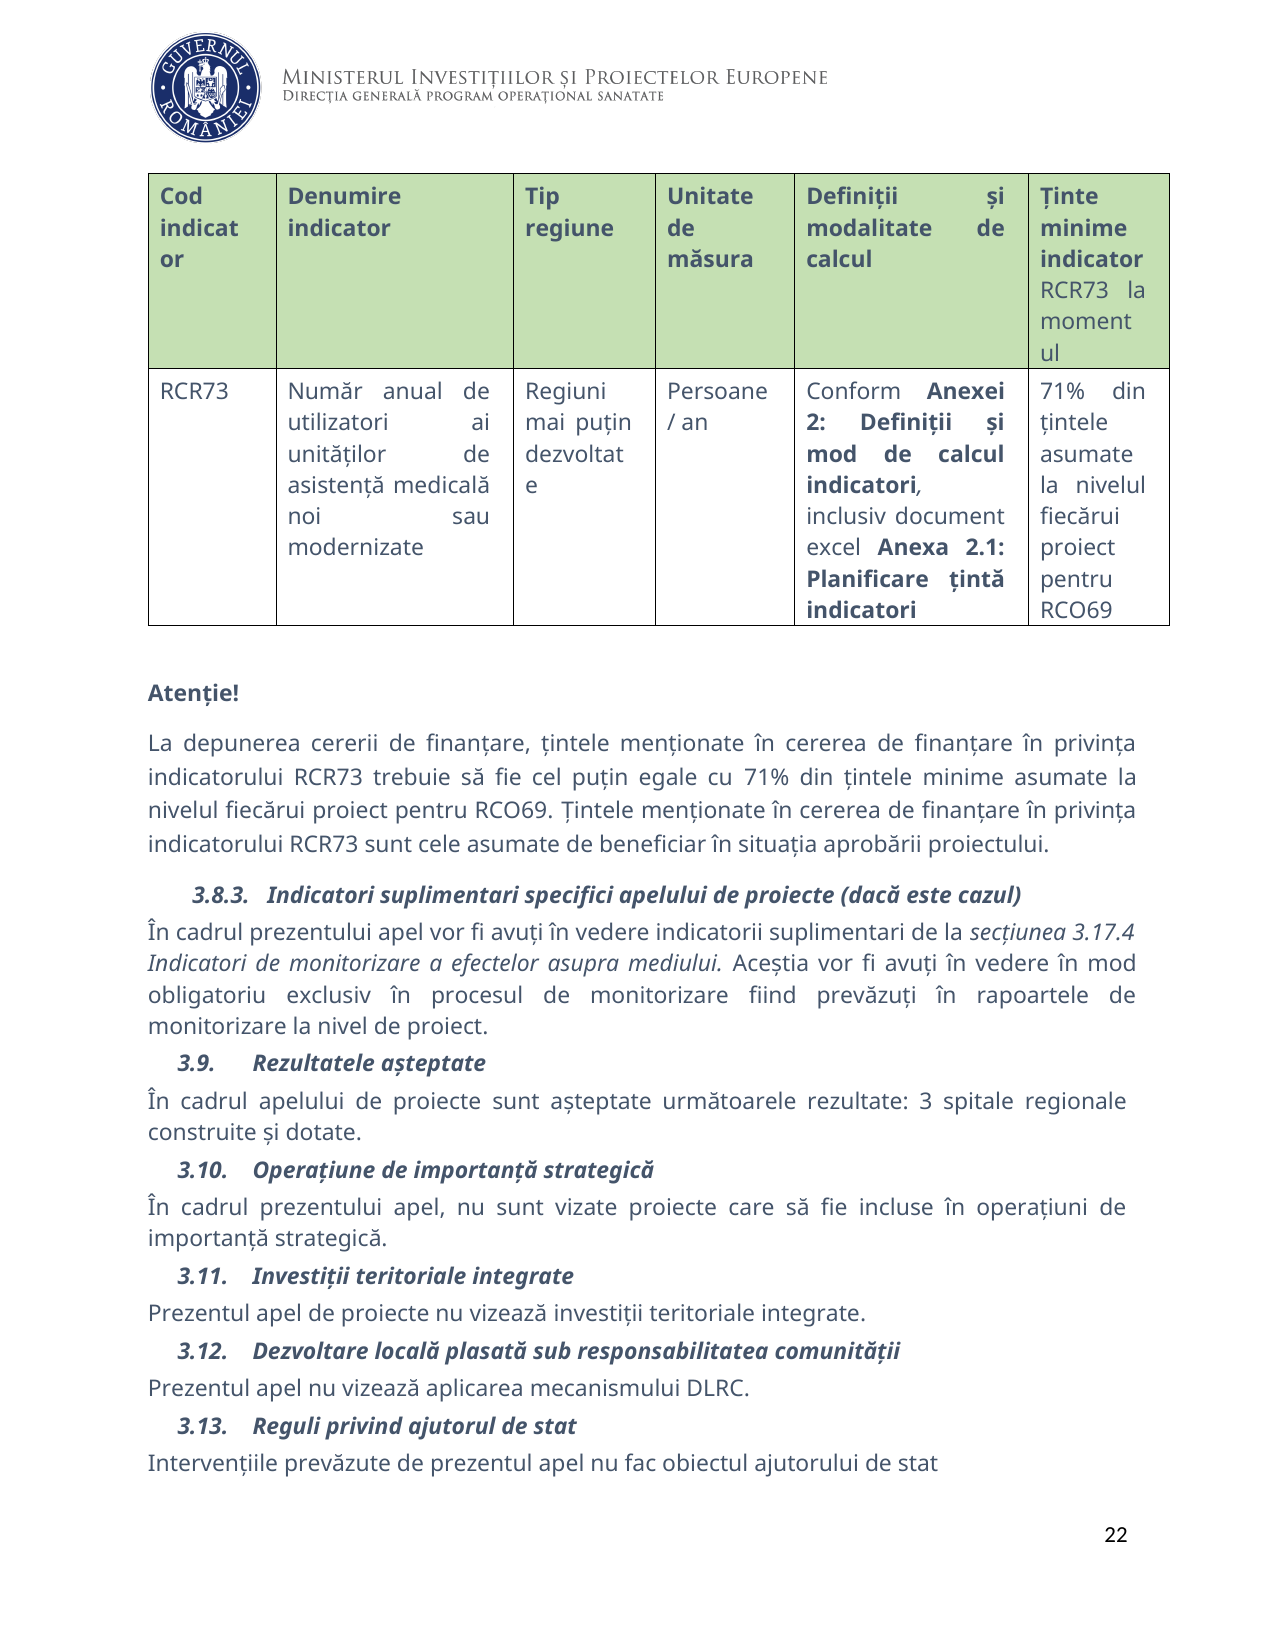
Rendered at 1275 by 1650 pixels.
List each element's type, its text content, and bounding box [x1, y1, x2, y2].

table_cell Persoane/ an [656, 369, 794, 625]
text În cadrul prezentului apel vor fi avuți în vedere indicatorii suplimentari de la secțiunea 3.17.4 Indicatori de monitorizare a efectelor asupra mediului. Aceștia vor fi avuți în vedere în mod obligatoriu exclusiv în procesul de monitorizare fiind prevăzuți în rapoartele de monitorizare la nivel de proiect. [148, 916, 1137, 1041]
table_cell RCR73 [149, 369, 276, 625]
table_cell Conform Anexei 2: Definiții și mod de calcul indicatori, inclusiv document excel Anexa 2.1: Planificare țintă indicatori [795, 369, 1028, 625]
text În cadrul prezentului apel, nu sunt vizate proiecte care să fie incluse în operațiuni de importanță strategică. [148, 1191, 1127, 1253]
table_header Unitate de măsura [656, 174, 794, 368]
list Investiții teritoriale integrate [177, 1260, 1127, 1291]
table_header Denumire indicator [277, 174, 513, 368]
picture [147, 29, 852, 145]
table_header Definiții și modalitate de calcul [795, 174, 1028, 368]
table_cell Număr anual de utilizatori ai unităților de asistență medicală noi sau modernizate [277, 369, 513, 625]
text La depunerea cererii de finanţare, țintele menționate în cererea de finanțare în privința indicatorului RCR73 trebuie să fie cel puțin egale cu 71% din țintele minime asumate la nivelul fiecărui proiect pentru RCO69. Țintele menționate în cererea de finanțare în privința indicatorului RCR73 sunt cele asumate de beneficiar în situația aprobării proiectului. [148, 727, 1137, 859]
text Intervențiile prevăzute de prezentul apel nu fac obiectul ajutorului de stat [148, 1447, 1127, 1478]
text Prezentul apel nu vizează aplicarea mecanismului DLRC. [148, 1372, 1127, 1403]
table_header Cod indicator [149, 174, 276, 368]
table_cell 71% din țintele asumate la nivelul fiecărui proiect pentru RCO69 [1029, 369, 1169, 625]
list Operațiune de importanță strategică [177, 1153, 1127, 1185]
table_cell Regiuni mai puțin dezvoltate [514, 369, 655, 625]
text Atenție! [148, 676, 1127, 708]
table_header Ținte minime indicator RCR73 la momentul [1029, 174, 1169, 368]
list Reguli privind ajutorul de stat [177, 1410, 1127, 1441]
list Dezvoltare locală plasată sub responsabilitatea comunității [177, 1335, 1127, 1366]
list Indicatori suplimentari specifici apelului de proiecte (dacă este cazul) [192, 878, 1137, 910]
text În cadrul apelului de proiecte sunt așteptate următoarele rezultate: 3 spitale regionale construite și dotate. [148, 1085, 1127, 1147]
text Prezentul apel de proiecte nu vizează investiții teritoriale integrate. [148, 1297, 1127, 1328]
table_header Tip regiune [514, 174, 655, 368]
list Rezultatele așteptate [177, 1047, 1127, 1078]
